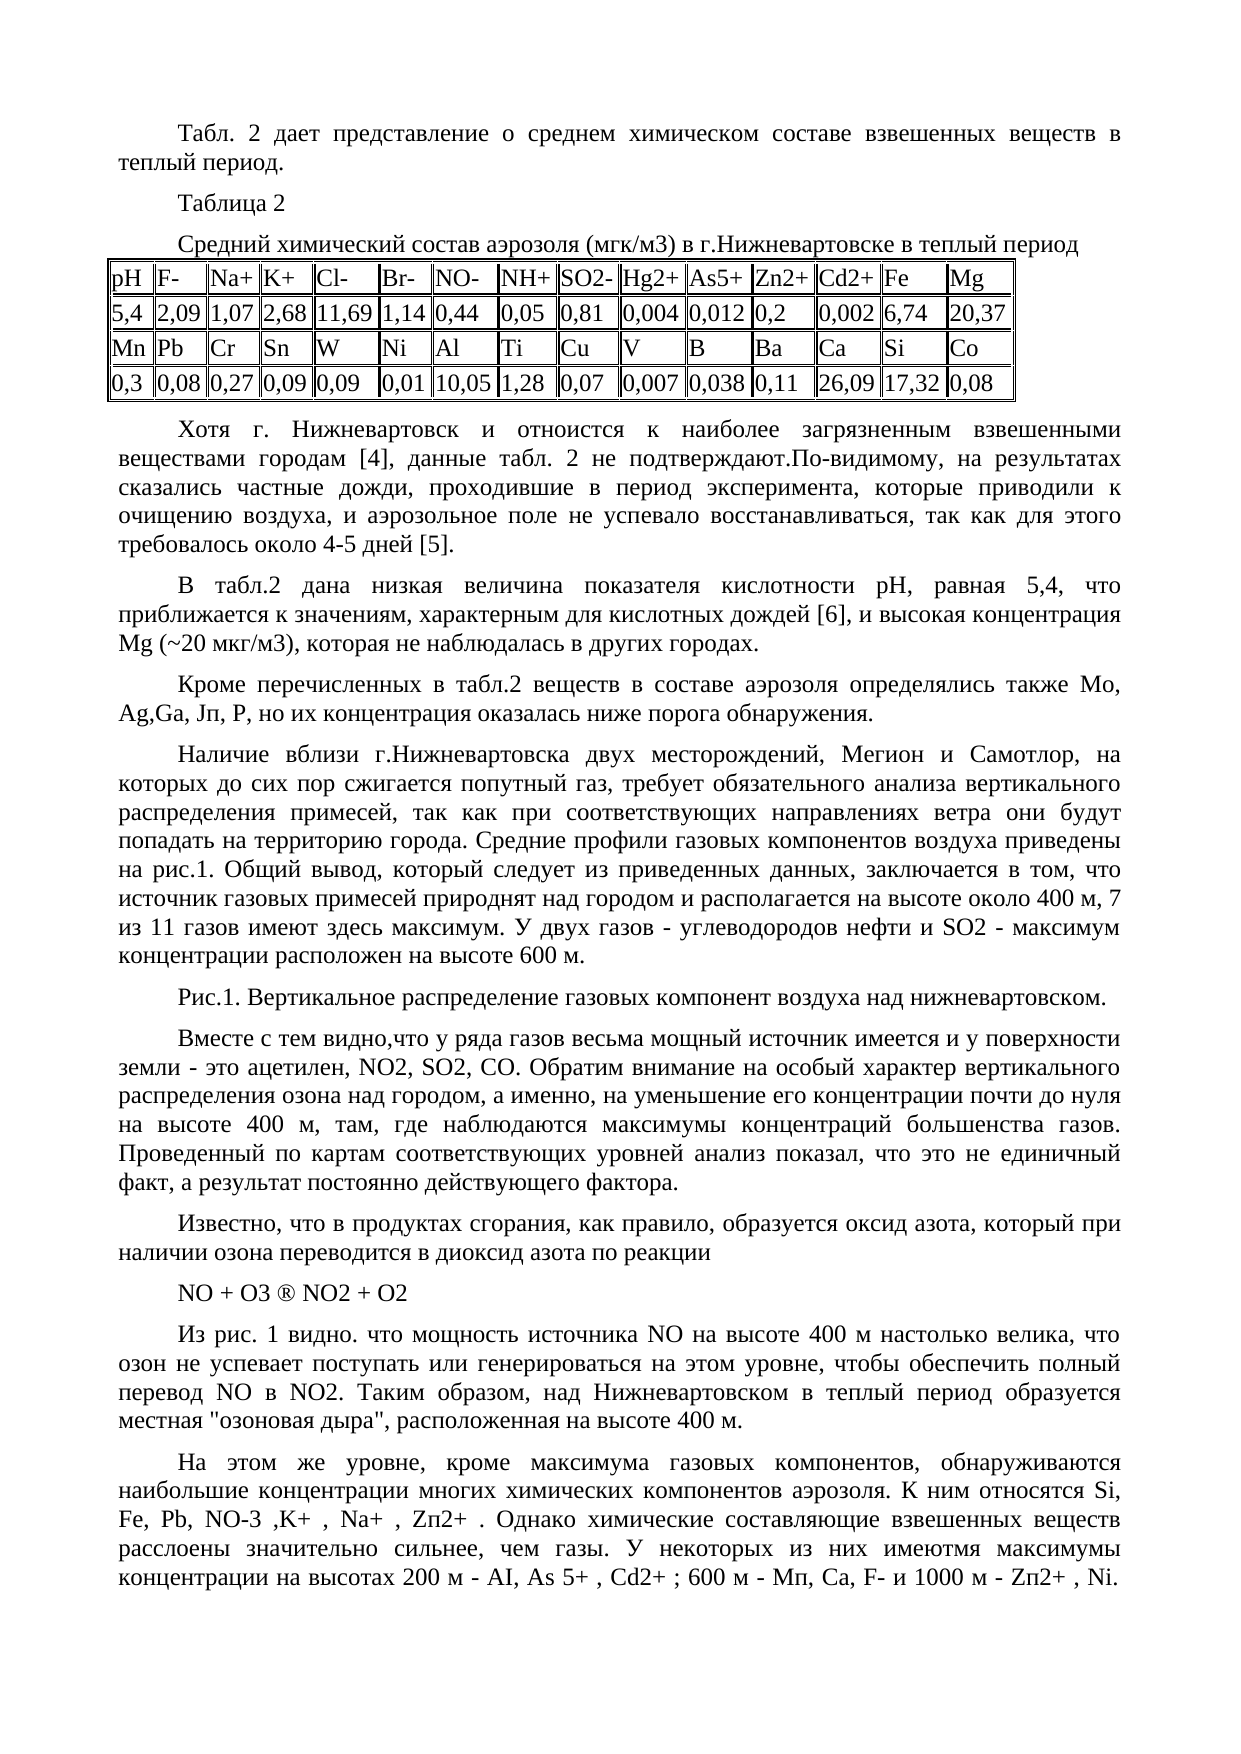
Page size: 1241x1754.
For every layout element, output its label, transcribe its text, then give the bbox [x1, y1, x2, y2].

text Средний химический состав аэрозоля (мгк/м3) в г.Нижневартовске в теплый период [118, 229, 1122, 258]
table_cell 17,32 [881, 367, 947, 398]
table_cell Ba [754, 332, 814, 363]
text Таблица 2 [118, 188, 1122, 217]
table_cell 0,81 [560, 297, 618, 328]
table_cell 0,007 [620, 367, 686, 398]
table_header SO2- [558, 260, 620, 293]
table_cell 0,2 [754, 297, 814, 328]
table_cell 0,09 [314, 367, 379, 398]
table_header Hg2+ [620, 262, 686, 293]
table_cell 0,004 [622, 297, 685, 328]
table_cell 2,09 [156, 297, 206, 328]
text Известно, что в продуктах сгорания, как правило, образуется оксид азота, который при наличии озона переводится в диоксид азота по реакции [118, 1208, 1122, 1266]
table_header Zn2+ [752, 260, 816, 293]
text Табл. 2 дает представление о среднем химическом составе взвешенных веществ в теплый период. [118, 118, 1122, 176]
table_header Br- [379, 262, 432, 293]
table_cell Ti [500, 332, 556, 363]
text NO + O3 ® NO2 + O2 [118, 1278, 1122, 1307]
table_header pH [111, 262, 154, 293]
table_header F- [155, 262, 208, 293]
table_cell 0,11 [752, 364, 816, 398]
table_cell 1,14 [381, 297, 431, 328]
table_cell B [688, 332, 751, 363]
table_header Fe [881, 260, 947, 293]
text Наличие вблизи г.Нижневартовска двух месторождений, Мегион и Самотлор, на которых до сих пор сжигается попутный газ, требует обязательного анализа вертикального распределения примесей, так как при соответствующих направлениях ветра они будут попадать на территорию города. Средние профили газовых компонентов воздуха приведены на рис.1. Общий вывод, который следует из приведенных данных, заключается в том, что источник газовых примесей природнят над городом и располагается на высоте около 400 м, 7 из 11 газов имеют здесь максимум. У двух газов - углеводородов нефти и SO2 - максимум концентрации расположен на высоте 600 м. [118, 739, 1122, 969]
table_cell 0,3 [111, 364, 154, 398]
table_cell Pb [156, 332, 206, 363]
table_header NH+ [498, 260, 558, 293]
table_cell 1,07 [209, 297, 259, 328]
text Из рис. 1 видно. что мощность источника NO на высоте 400 м настолько велика, что озон не успевает поступать или генерироваться на этом уровне, чтобы обеспечить полный перевод NO в NO2. Таким образом, над Нижневартовском в теплый период образуется местная "озоновая дыра", расположенная на высоте 400 м. [118, 1319, 1122, 1434]
table_cell Ni [381, 332, 431, 363]
table_cell Cu [560, 332, 618, 363]
table_header Cl- [314, 262, 379, 293]
table_cell 0,09 [261, 364, 314, 398]
table_cell Mn [111, 328, 153, 363]
table_cell 0,27 [208, 367, 261, 398]
table_cell Al [434, 332, 497, 363]
table_cell 2,68 [262, 297, 312, 328]
table_cell 0,07 [558, 364, 620, 398]
table_cell Sn [262, 332, 312, 363]
table_cell 26,09 [816, 367, 881, 398]
table_header Mg [947, 262, 1013, 293]
table_cell 20,37 [949, 293, 1013, 328]
table_cell 6,74 [883, 297, 946, 328]
table_header Na+ [208, 262, 261, 293]
text В табл.2 дана низкая величина показателя кислотности рH, равная 5,4, что приближается к значениям, характерным для кислотных дождей [6], и высокая концентрация Мg (~20 мкг/м3), которая не наблюдалась в других городах. [118, 571, 1122, 657]
text Рис.1. Вертикальное распределение газовых компонент воздуха над нижневартовском. [118, 982, 1122, 1011]
text Хотя г. Нижневартовск и отноистся к наиболее загрязненным взвешенными веществами городам [4], данные табл. 2 не подтверждают.По-видимому, на результатах сказались частные дожди, проходившие в период эксперимента, которые приводили к очищению воздуха, и аэрозольное поле не успевало восстанавливаться, так как для этого требовалось около 4-5 дней [5]. [118, 414, 1122, 558]
table_cell Si [883, 332, 946, 363]
table_cell 5,4 [111, 293, 153, 328]
table_header As5+ [686, 262, 752, 293]
table_header Cd2+ [816, 262, 881, 293]
table_cell 0,08 [155, 367, 208, 398]
text Кроме перечисленных в табл.2 веществ в составе аэрозоля определялись также Мо, Аg,Gа, Jп, Р, но их концентрация оказалась ниже порога обнаружения. [118, 669, 1122, 727]
table_header K+ [261, 260, 314, 293]
table_cell V [622, 332, 685, 363]
table_cell 0,002 [818, 297, 880, 328]
table_cell Cr [209, 332, 259, 363]
table_cell 0,038 [686, 367, 752, 398]
table_cell Co [949, 328, 1013, 363]
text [118, 1447, 1122, 1591]
table_cell W [316, 332, 378, 363]
table_cell 0,08 [947, 364, 1013, 398]
table_header NO- [433, 262, 498, 293]
table_cell Ca [818, 332, 880, 363]
table_cell 11,69 [316, 297, 378, 328]
table_cell 1,28 [498, 364, 558, 398]
table_cell 0,05 [500, 297, 556, 328]
text Вместе с тем видно,что у ряда газов весьма мощный источник имеется и у поверхности земли - это ацетилен, NO2, SO2, СО. Обратим внимание на особый характер вертикального распределения озона над городом, а именно, на уменьшение его концентрации почти до нуля на высоте 400 м, там, где наблюдаются максимумы концентраций большенства газов. Проведенный по картам соответствующих уровней анализ показал, что это не единичный факт, а результат постоянно действующего фактора. [118, 1023, 1122, 1196]
table_cell 0,012 [688, 297, 751, 328]
table_cell 0,01 [379, 367, 432, 398]
table_cell 10,05 [433, 367, 498, 398]
table_cell 0,44 [434, 297, 497, 328]
